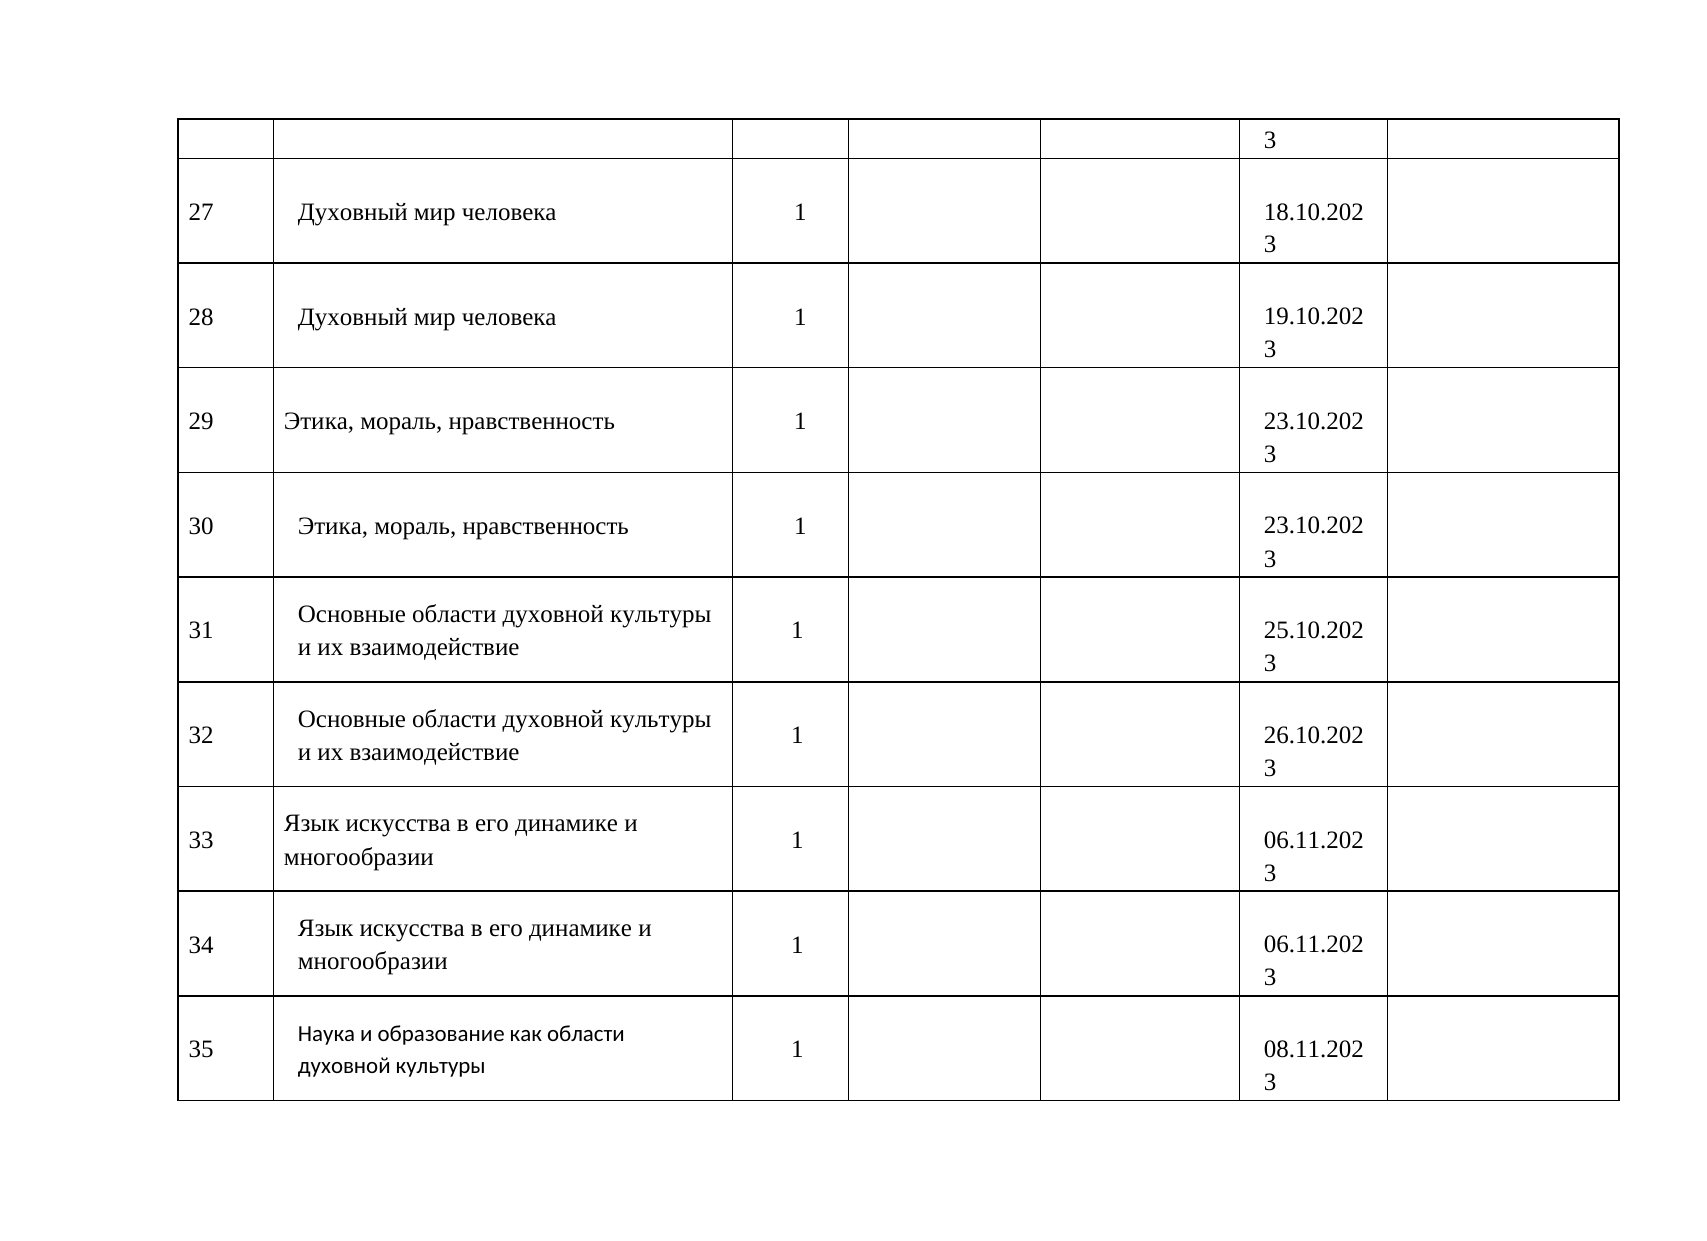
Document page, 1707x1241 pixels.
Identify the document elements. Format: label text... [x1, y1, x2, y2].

table_cell [849, 473, 1040, 576]
table_cell [849, 683, 1040, 786]
table_cell [1041, 578, 1239, 681]
table_cell 1 [733, 997, 848, 1100]
table_cell [1041, 787, 1239, 890]
table_cell [849, 997, 1040, 1100]
table_cell [849, 578, 1040, 681]
table_cell Язык искусства в его динамике и многообразии [274, 787, 732, 890]
table_cell [849, 120, 1040, 157]
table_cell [274, 120, 732, 157]
table_cell 28 [179, 264, 273, 367]
table_cell 34 [179, 892, 273, 995]
table_cell 1 [733, 683, 848, 786]
table_cell Язык искусства в его динамике и многообразии [274, 892, 732, 995]
table_cell 23.10.2023 [1240, 368, 1387, 472]
table_cell Основные области духовной культуры и их взаимодействие [274, 578, 732, 681]
table_cell Духовный мир человека [274, 264, 732, 367]
table_cell 29 [179, 368, 273, 472]
table_cell [1041, 368, 1239, 472]
table_cell [1388, 683, 1618, 786]
table_cell Этика, мораль, нравственность [274, 368, 732, 472]
table_cell 26.10.2023 [1240, 683, 1387, 786]
table_cell 18.10.2023 [1240, 159, 1387, 262]
table_cell [1388, 997, 1618, 1100]
table_cell [1388, 473, 1618, 576]
table_cell 1 [733, 787, 848, 890]
table_cell 32 [179, 683, 273, 786]
table_cell [1388, 368, 1618, 472]
table_cell Духовный мир человека [274, 159, 732, 262]
table_cell [1041, 120, 1239, 157]
table_cell 1 [733, 159, 848, 262]
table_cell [274, 997, 732, 1100]
table_cell [1388, 159, 1618, 262]
table_cell [1041, 159, 1239, 262]
table_cell 1 [733, 473, 848, 576]
table_cell Основные области духовной культуры и их взаимодействие [274, 683, 732, 786]
table_cell 16.10.2023 [1240, 120, 1387, 157]
table_cell [1388, 787, 1618, 890]
table_cell [849, 892, 1040, 995]
table_cell [849, 159, 1040, 262]
table_cell 31 [179, 578, 273, 681]
table_cell [849, 787, 1040, 890]
table_cell [1041, 997, 1239, 1100]
table_cell 08.11.2023 [1240, 997, 1387, 1100]
table_cell 1 [733, 892, 848, 995]
table_cell 27 [179, 159, 273, 262]
table_cell [849, 264, 1040, 367]
table_cell [1041, 683, 1239, 786]
table_cell 19.10.2023 [1240, 264, 1387, 367]
table_cell Этика, мораль, нравственность [274, 473, 732, 576]
table_cell [1388, 578, 1618, 681]
table_cell [1041, 892, 1239, 995]
table_cell 30 [179, 473, 273, 576]
table_cell 06.11.2023 [1240, 892, 1387, 995]
table_cell 1 [733, 578, 848, 681]
table_cell [1388, 892, 1618, 995]
table_cell [1388, 120, 1618, 157]
table_cell 06.11.2023 [1240, 787, 1387, 890]
table_cell 35 [179, 997, 273, 1100]
table_cell [1041, 264, 1239, 367]
table_cell 1 [733, 368, 848, 472]
table_cell [849, 368, 1040, 472]
table_cell 1 [733, 120, 848, 157]
table_cell 25.10.2023 [1240, 578, 1387, 681]
table_cell [1041, 473, 1239, 576]
table_cell 33 [179, 787, 273, 890]
table_cell 26 [179, 120, 273, 157]
table_cell [1388, 264, 1618, 367]
table_cell 1 [733, 264, 848, 367]
table_cell 23.10.2023 [1240, 473, 1387, 576]
